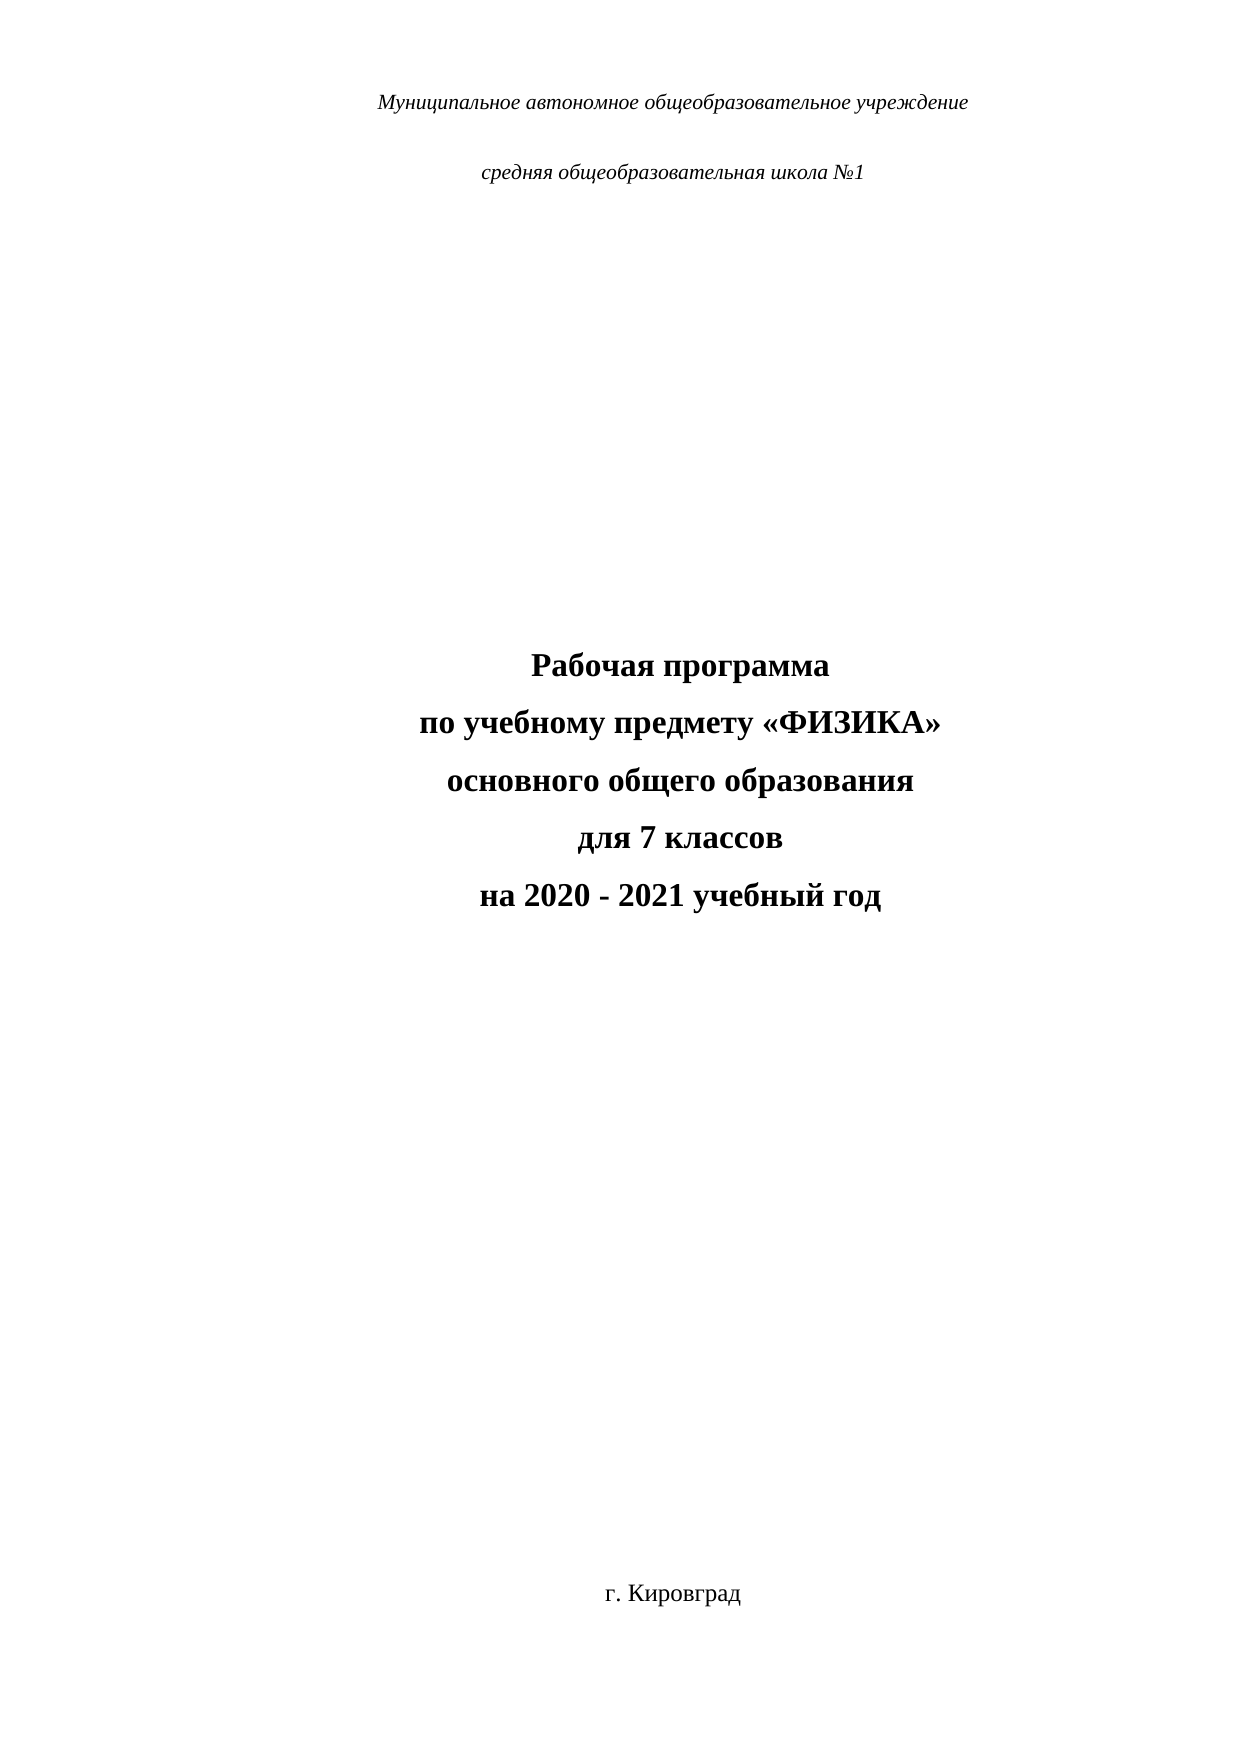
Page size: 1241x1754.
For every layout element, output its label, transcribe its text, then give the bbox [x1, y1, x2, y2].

text средняя общеобразовательная школа №1 [177, 159, 1169, 202]
text основного общего образования [192, 760, 1169, 798]
text Рабочая программа [192, 645, 1169, 683]
text г. Кировград [177, 1578, 1169, 1607]
text для 7 классов [192, 818, 1169, 856]
text Муниципальное автономное общеобразовательное учреждение [177, 89, 1169, 132]
text по учебному предмету «ФИЗИКА» [192, 703, 1169, 741]
text на 2020 - 2021 учебный год [192, 875, 1169, 913]
